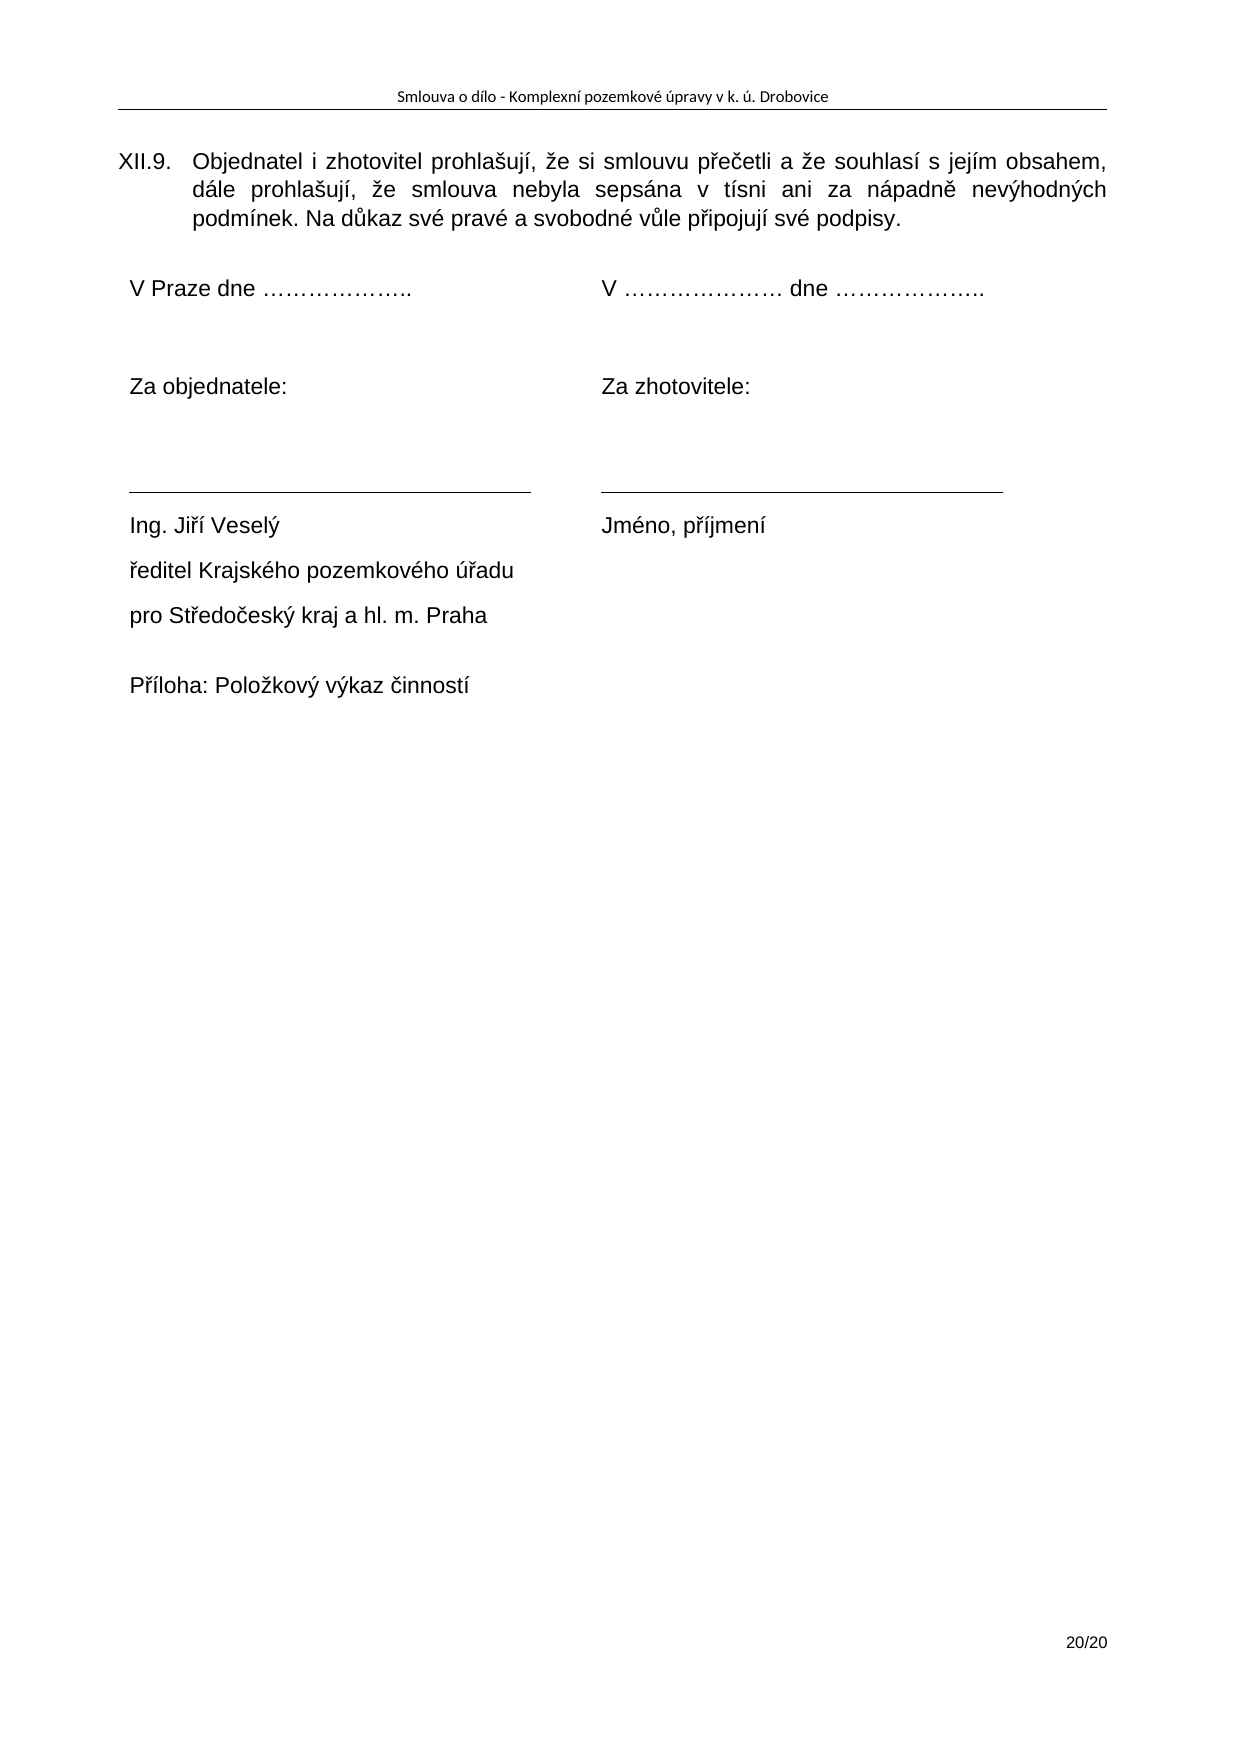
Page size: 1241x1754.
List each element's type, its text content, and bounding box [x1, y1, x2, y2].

table_header V Praze dne ……………….. [118, 250, 590, 373]
table_cell Za zhotovitele: [590, 373, 1062, 418]
table_cell Příloha: Položkový výkaz činností [118, 648, 1062, 717]
table_header V ………………… dne ……………….. [590, 250, 1062, 373]
table_cell Jméno, příjmení [590, 418, 1062, 647]
list Objednatel i zhotovitel prohlašují, že si smlouvu přečetli a že souhlasí s jejím obsahem, dále prohlašují, že smlouva nebyla sepsána v tísni ani za nápadně nevýhodných podmínek. Na důkaz své pravé a svobodné vůle připojují své podpisy. [118, 148, 1107, 231]
table_cell Za objednatele: [118, 373, 590, 418]
table_cell Ing. Jiří Veselý ředitel Krajského pozemkového úřadu pro Středočeský kraj a hl. m. Praha [118, 418, 590, 647]
